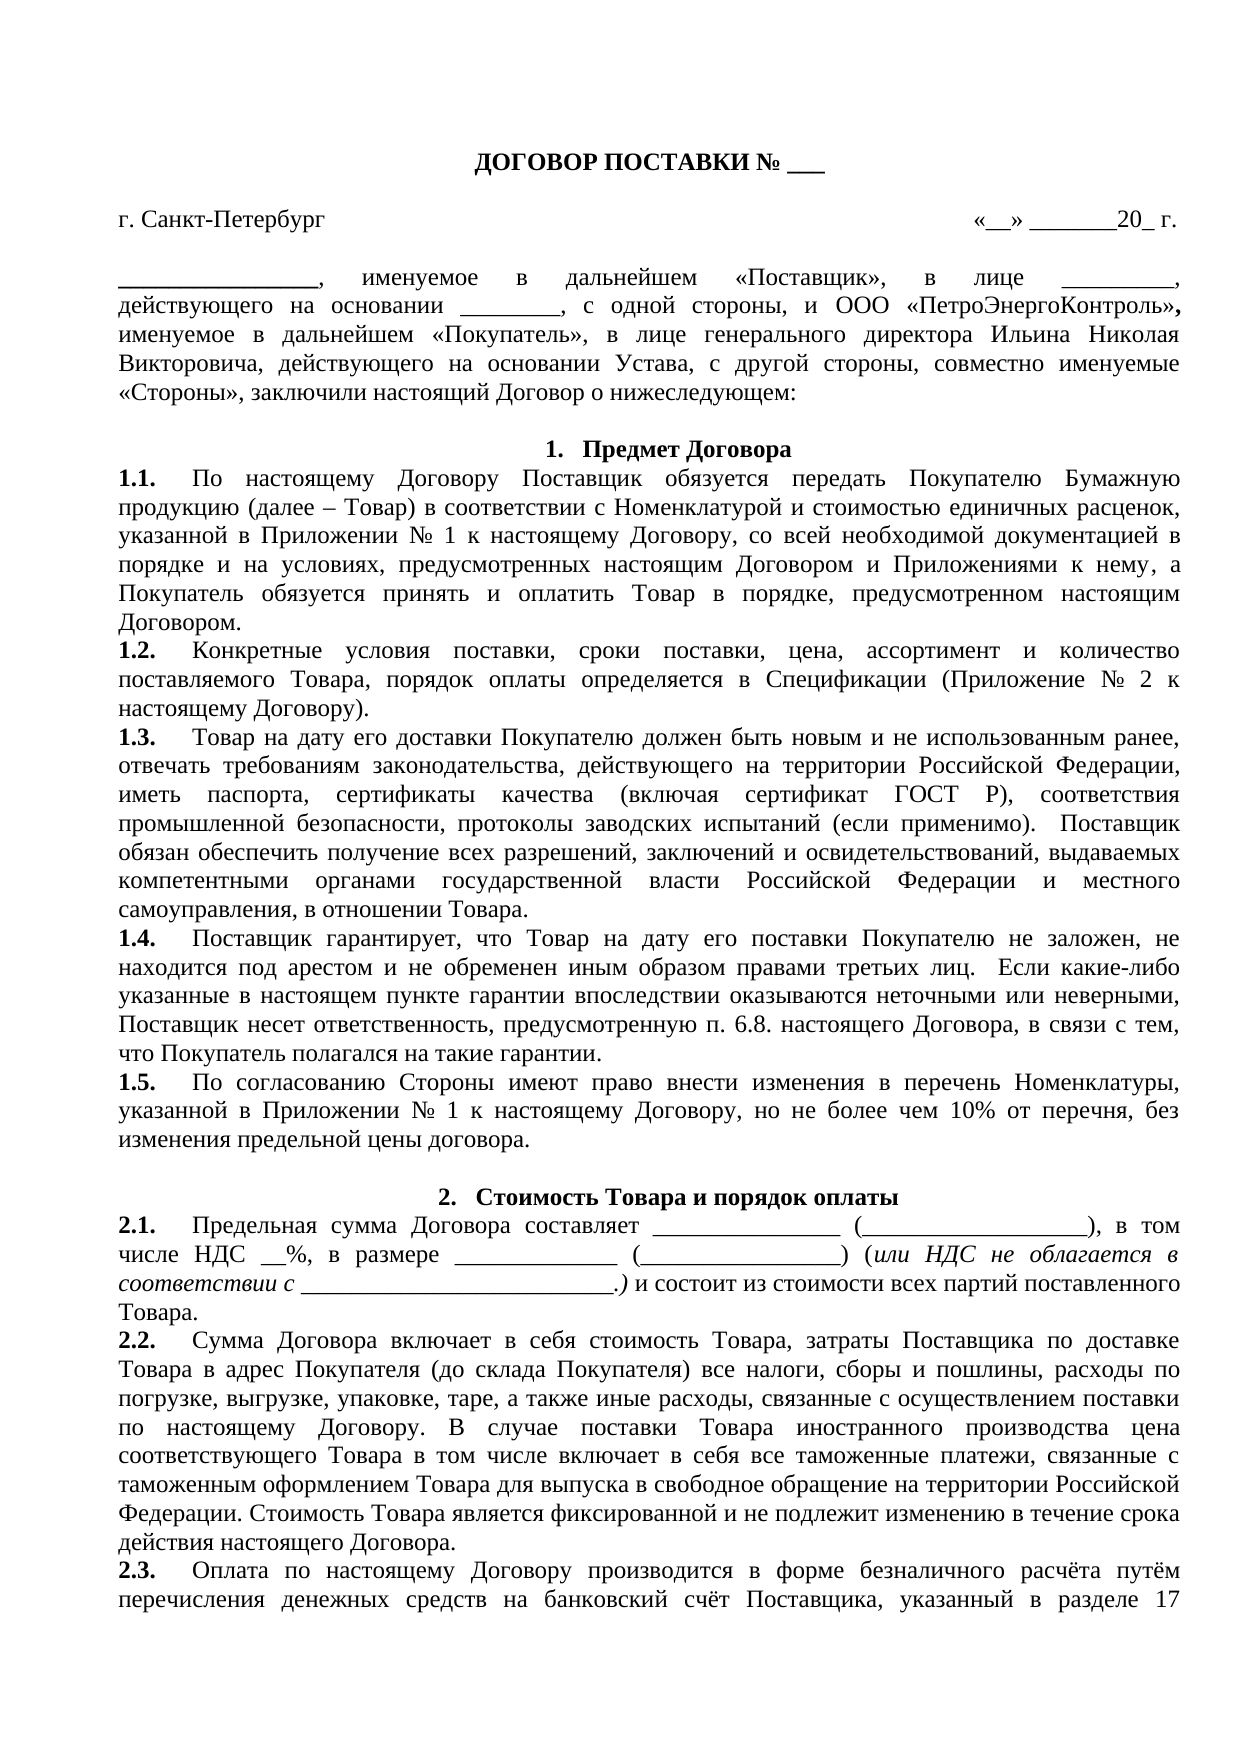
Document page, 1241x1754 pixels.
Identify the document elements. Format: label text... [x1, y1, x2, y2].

list Конкретные условия поставки, сроки поставки, цена, ассортимент и количество поставляемого Товара, порядок оплаты определяется в Спецификации (Приложение № 2 к настоящему Договору). [118, 636, 1181, 722]
list Товар на дату его доставки Покупателю должен быть новым и не использованным ранее, отвечать требованиям законодательства, действующего на территории Российской Федерации, иметь паспорта, сертификаты качества (включая сертификат ГОСТ Р), соответствия промышленной безопасности, протоколы заводских испытаний (если применимо). Поставщик обязан обеспечить получение всех разрешений, заключений и освидетельствований, выдаваемых компетентными органами государственной власти Российской Федерации и местного самоуправления, в отношении Товара. [118, 722, 1181, 923]
list По согласованию Стороны имеют право внести изменения в перечень Номенклатуры, указанной в Приложении № 1 к настоящему Договору, но не более чем 10% от перечня, без изменения предельной цены договора. [118, 1067, 1181, 1153]
list Предельная сумма Договора составляет _______________ (__________________), в том числе НДС __%, в размере _____________ (________________) (или НДС не облагается в соответствии с _________________________.) и состоит из стоимости всех партий поставленного Товара. [118, 1211, 1181, 1326]
list Сумма Договора включает в себя стоимость Товара, затраты Поставщика по доставке Товара в адрес Покупателя (до склада Покупателя) все налоги, сборы и пошлины, расходы по погрузке, выгрузке, упаковке, таре, а также иные расходы, связанные с осуществлением поставки по настоящему Договору. В случае поставки Товара иностранного производства цена соответствующего Товара в том числе включает в себя все таможенные платежи, связанные с таможенным оформлением Товара для выпуска в свободное обращение на территории Российской Федерации. Стоимость Товара является фиксированной и не подлежит изменению в течение срока действия настоящего Договора. [118, 1326, 1181, 1556]
text ________________, именуемое в дальнейшем «Поставщик», в лице _________, действующего на основании ________, с одной стороны, и ООО «ПетроЭнергоКонтроль», именуемое в дальнейшем «Покупатель», в лице генерального директора Ильина Николая Викторовича, действующего на основании Устава, с другой стороны, совместно именуемые «Стороны», заключили настоящий Договор о нижеследующем: [118, 262, 1181, 406]
text ДОГОВОР ПОСТАВКИ № ___ [118, 147, 1181, 176]
text г. Санкт-Петербург «__» _______20_ г. [118, 204, 1181, 233]
list Поставщик гарантирует, что Товар на дату его поставки Покупателю не заложен, не находится под арестом и не обременен иным образом правами третьих лиц. Если какие-либо указанные в настоящем пункте гарантии впоследствии оказываются неточными или неверными, Поставщик несет ответственность, предусмотренную п. 6.8. настоящего Договора, в связи с тем, что Покупатель полагался на такие гарантии. [118, 923, 1181, 1067]
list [118, 1556, 1181, 1613]
list По настоящему Договору Поставщик обязуется передать Покупателю Бумажную продукцию (далее – Товар) в соответствии с Номенклатурой и стоимостью единичных расценок, указанной в Приложении № 1 к настоящему Договору, со всей необходимой документацией в порядке и на условиях, предусмотренных настоящим Договором и Приложениями к нему, а Покупатель обязуется принять и оплатить Товар в порядке, предусмотренном настоящим Договором. [118, 463, 1181, 636]
list Предмет Договора [156, 434, 1181, 463]
list Стоимость Товара и порядок оплаты [156, 1182, 1181, 1211]
